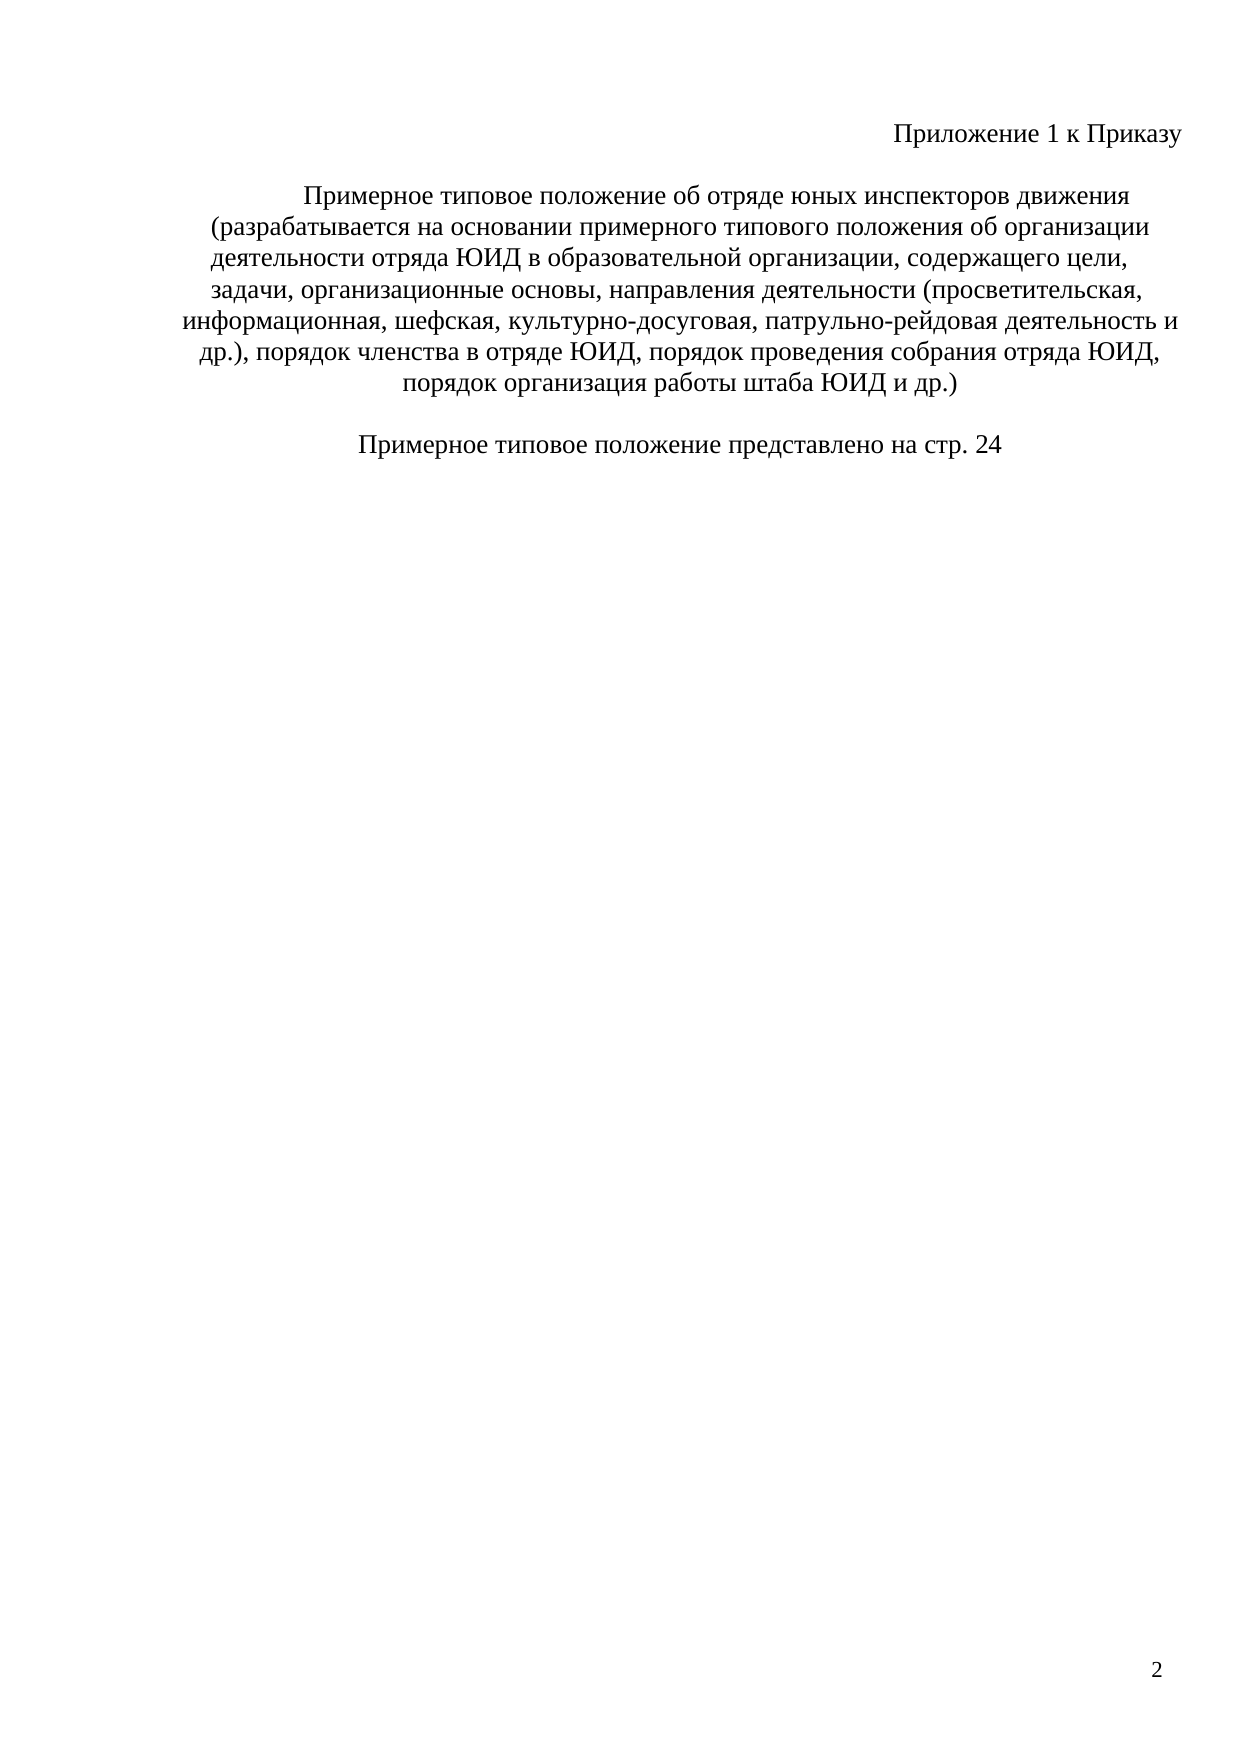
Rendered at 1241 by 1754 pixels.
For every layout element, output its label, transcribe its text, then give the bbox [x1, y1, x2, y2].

text Приложение 1 к Приказу [162, 117, 1182, 148]
text Примерное типовое положение об отряде юных инспекторов движения (разрабатывается на основании примерного типового положения об организации деятельности отряда ЮИД в образовательной организации, содержащего цели, задачи, организационные основы, направления деятельности (просветительская, [211, 179, 1196, 304]
text информационная, шефская, культурно-досуговая, патрульно-рейдовая деятельность и др.), порядок членства в отряде ЮИД, порядок проведения собрания отряда ЮИД, порядок организация работы штаба ЮИД и др.) [164, 304, 1196, 397]
text Примерное типовое положение представлено на стр. 24 [164, 428, 1196, 459]
